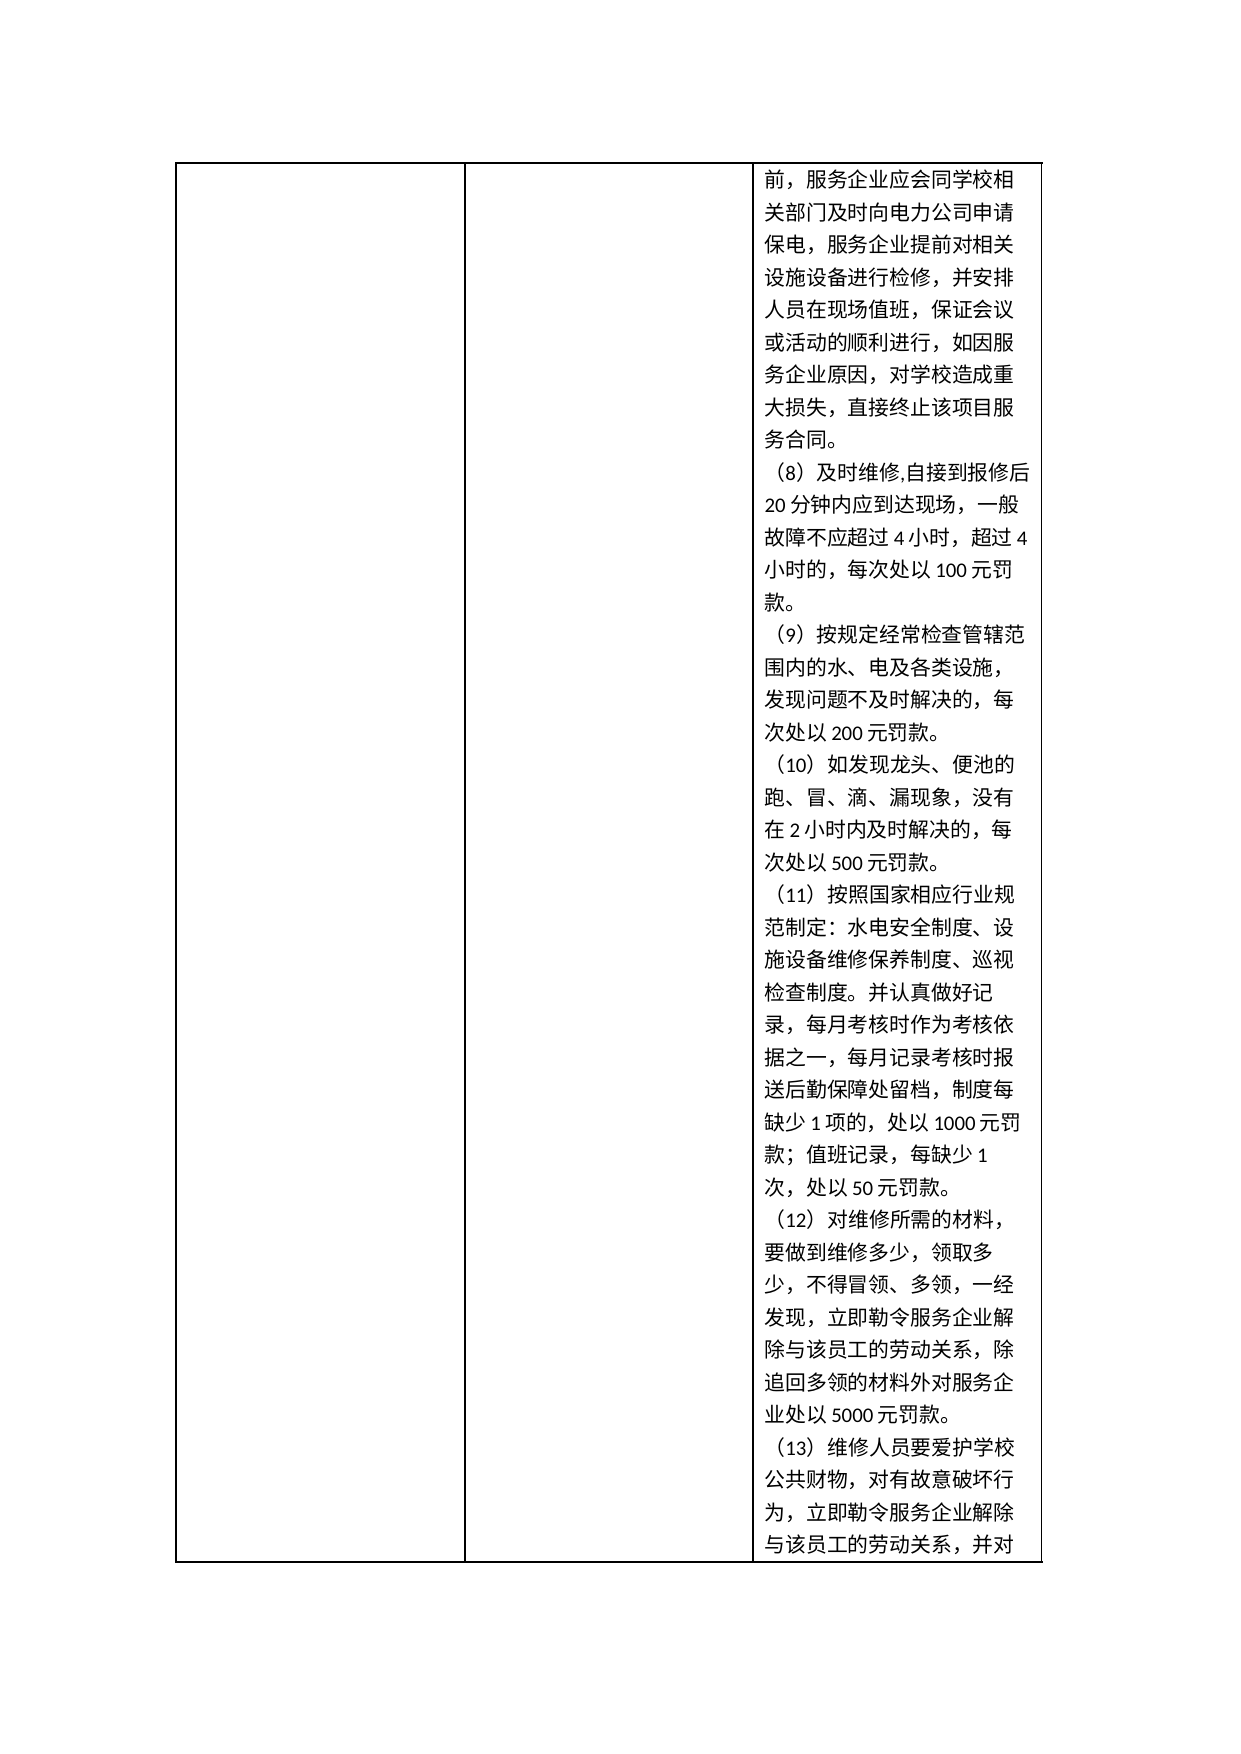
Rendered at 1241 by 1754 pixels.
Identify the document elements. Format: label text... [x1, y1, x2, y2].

table_cell 1 [466, 164, 752, 1561]
table_cell [177, 164, 464, 1561]
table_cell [754, 164, 1041, 1561]
